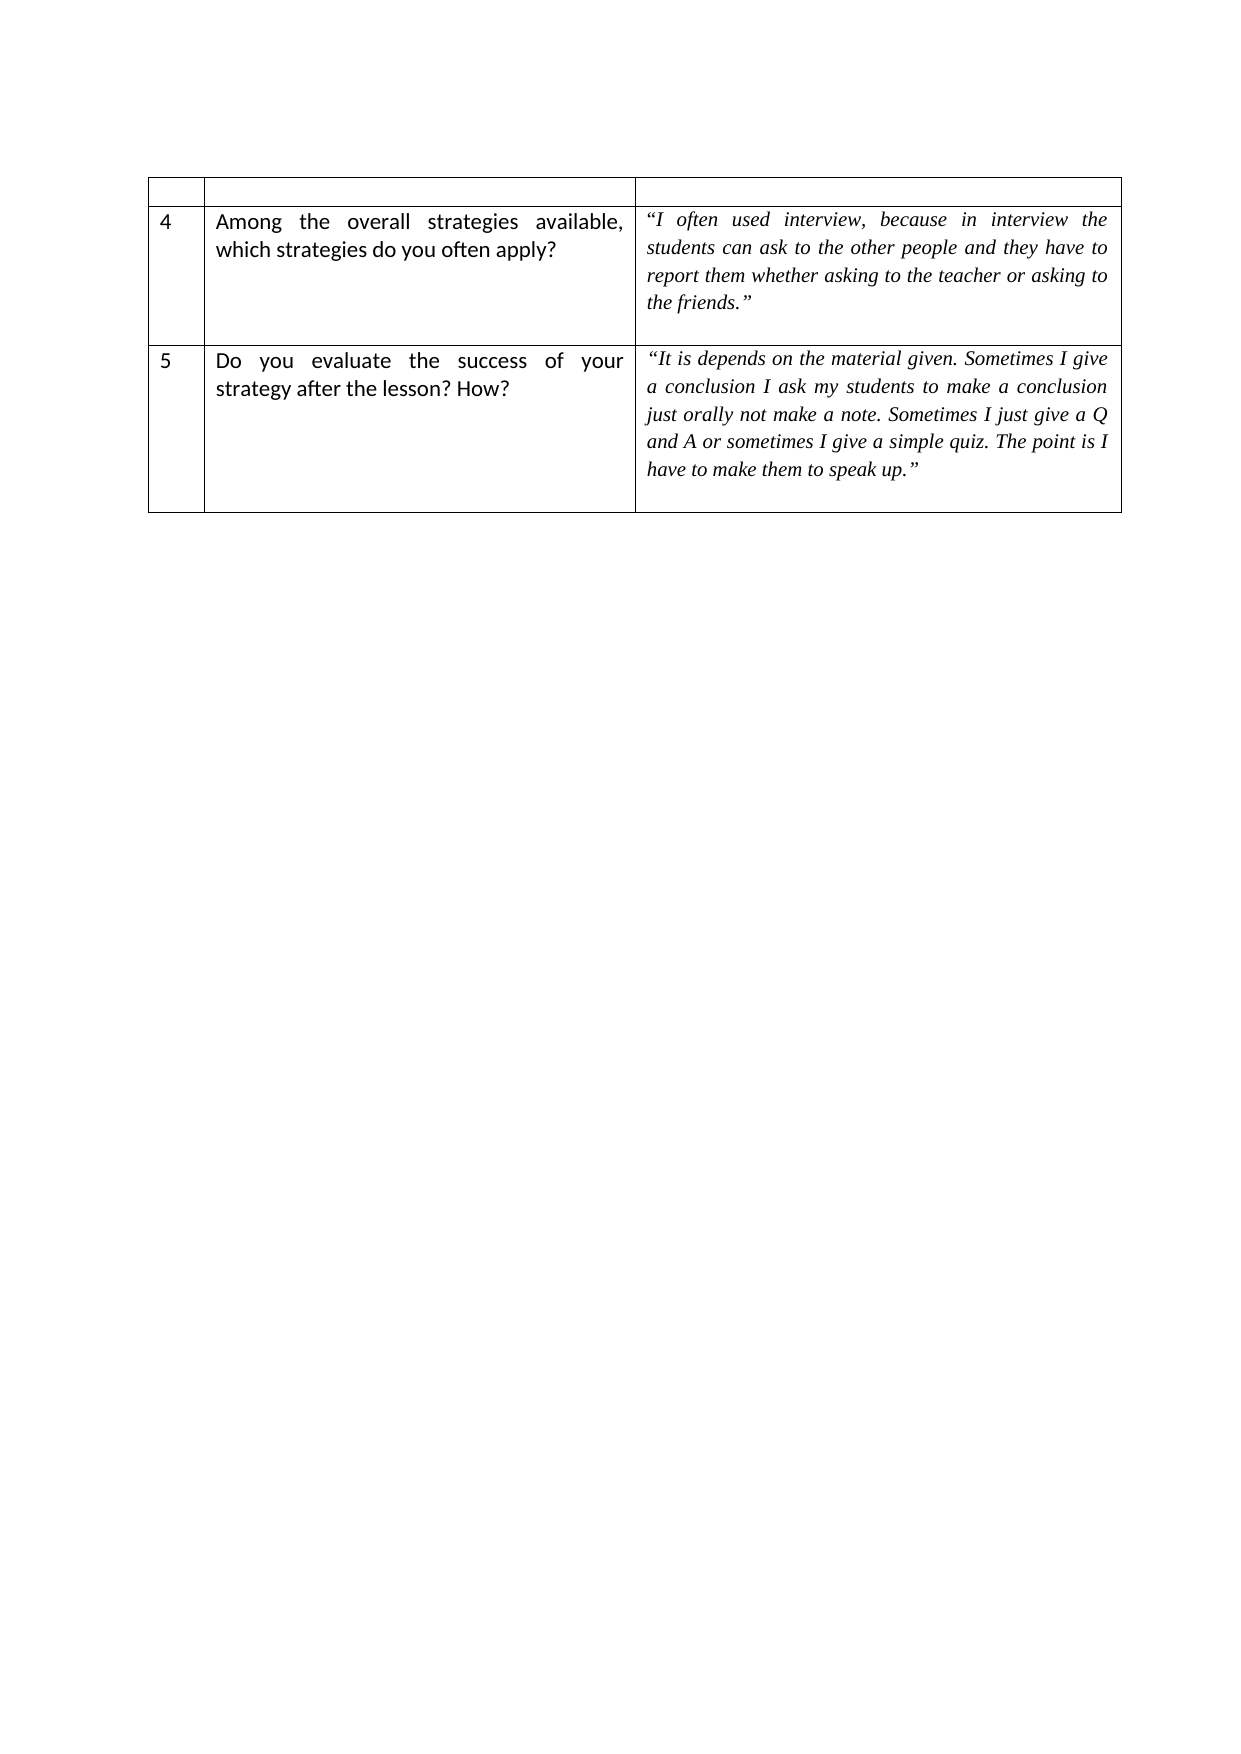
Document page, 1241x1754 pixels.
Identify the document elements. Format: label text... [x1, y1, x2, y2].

table_cell 4 [149, 207, 204, 345]
table_cell “It is depends on the material given. Sometimes I give a conclusion I ask my students to make a conclusion just orally not make a note. Sometimes I just give a Q and A or sometimes I give a simple quiz. The point is I have to make them to speak up.” [636, 346, 1121, 512]
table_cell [205, 178, 635, 206]
table_cell Do you evaluate the success of your strategy after the lesson? How? [205, 346, 635, 512]
table_cell 3 [149, 178, 204, 206]
table_cell “I often used interview, because in interview the students can ask to the other people and they have to report them whether asking to the teacher or asking to the friends.” [636, 207, 1121, 345]
table_cell 5 [149, 346, 204, 512]
table_cell Among the overall strategies available, which strategies do you often apply? [205, 207, 635, 345]
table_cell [636, 178, 1121, 206]
